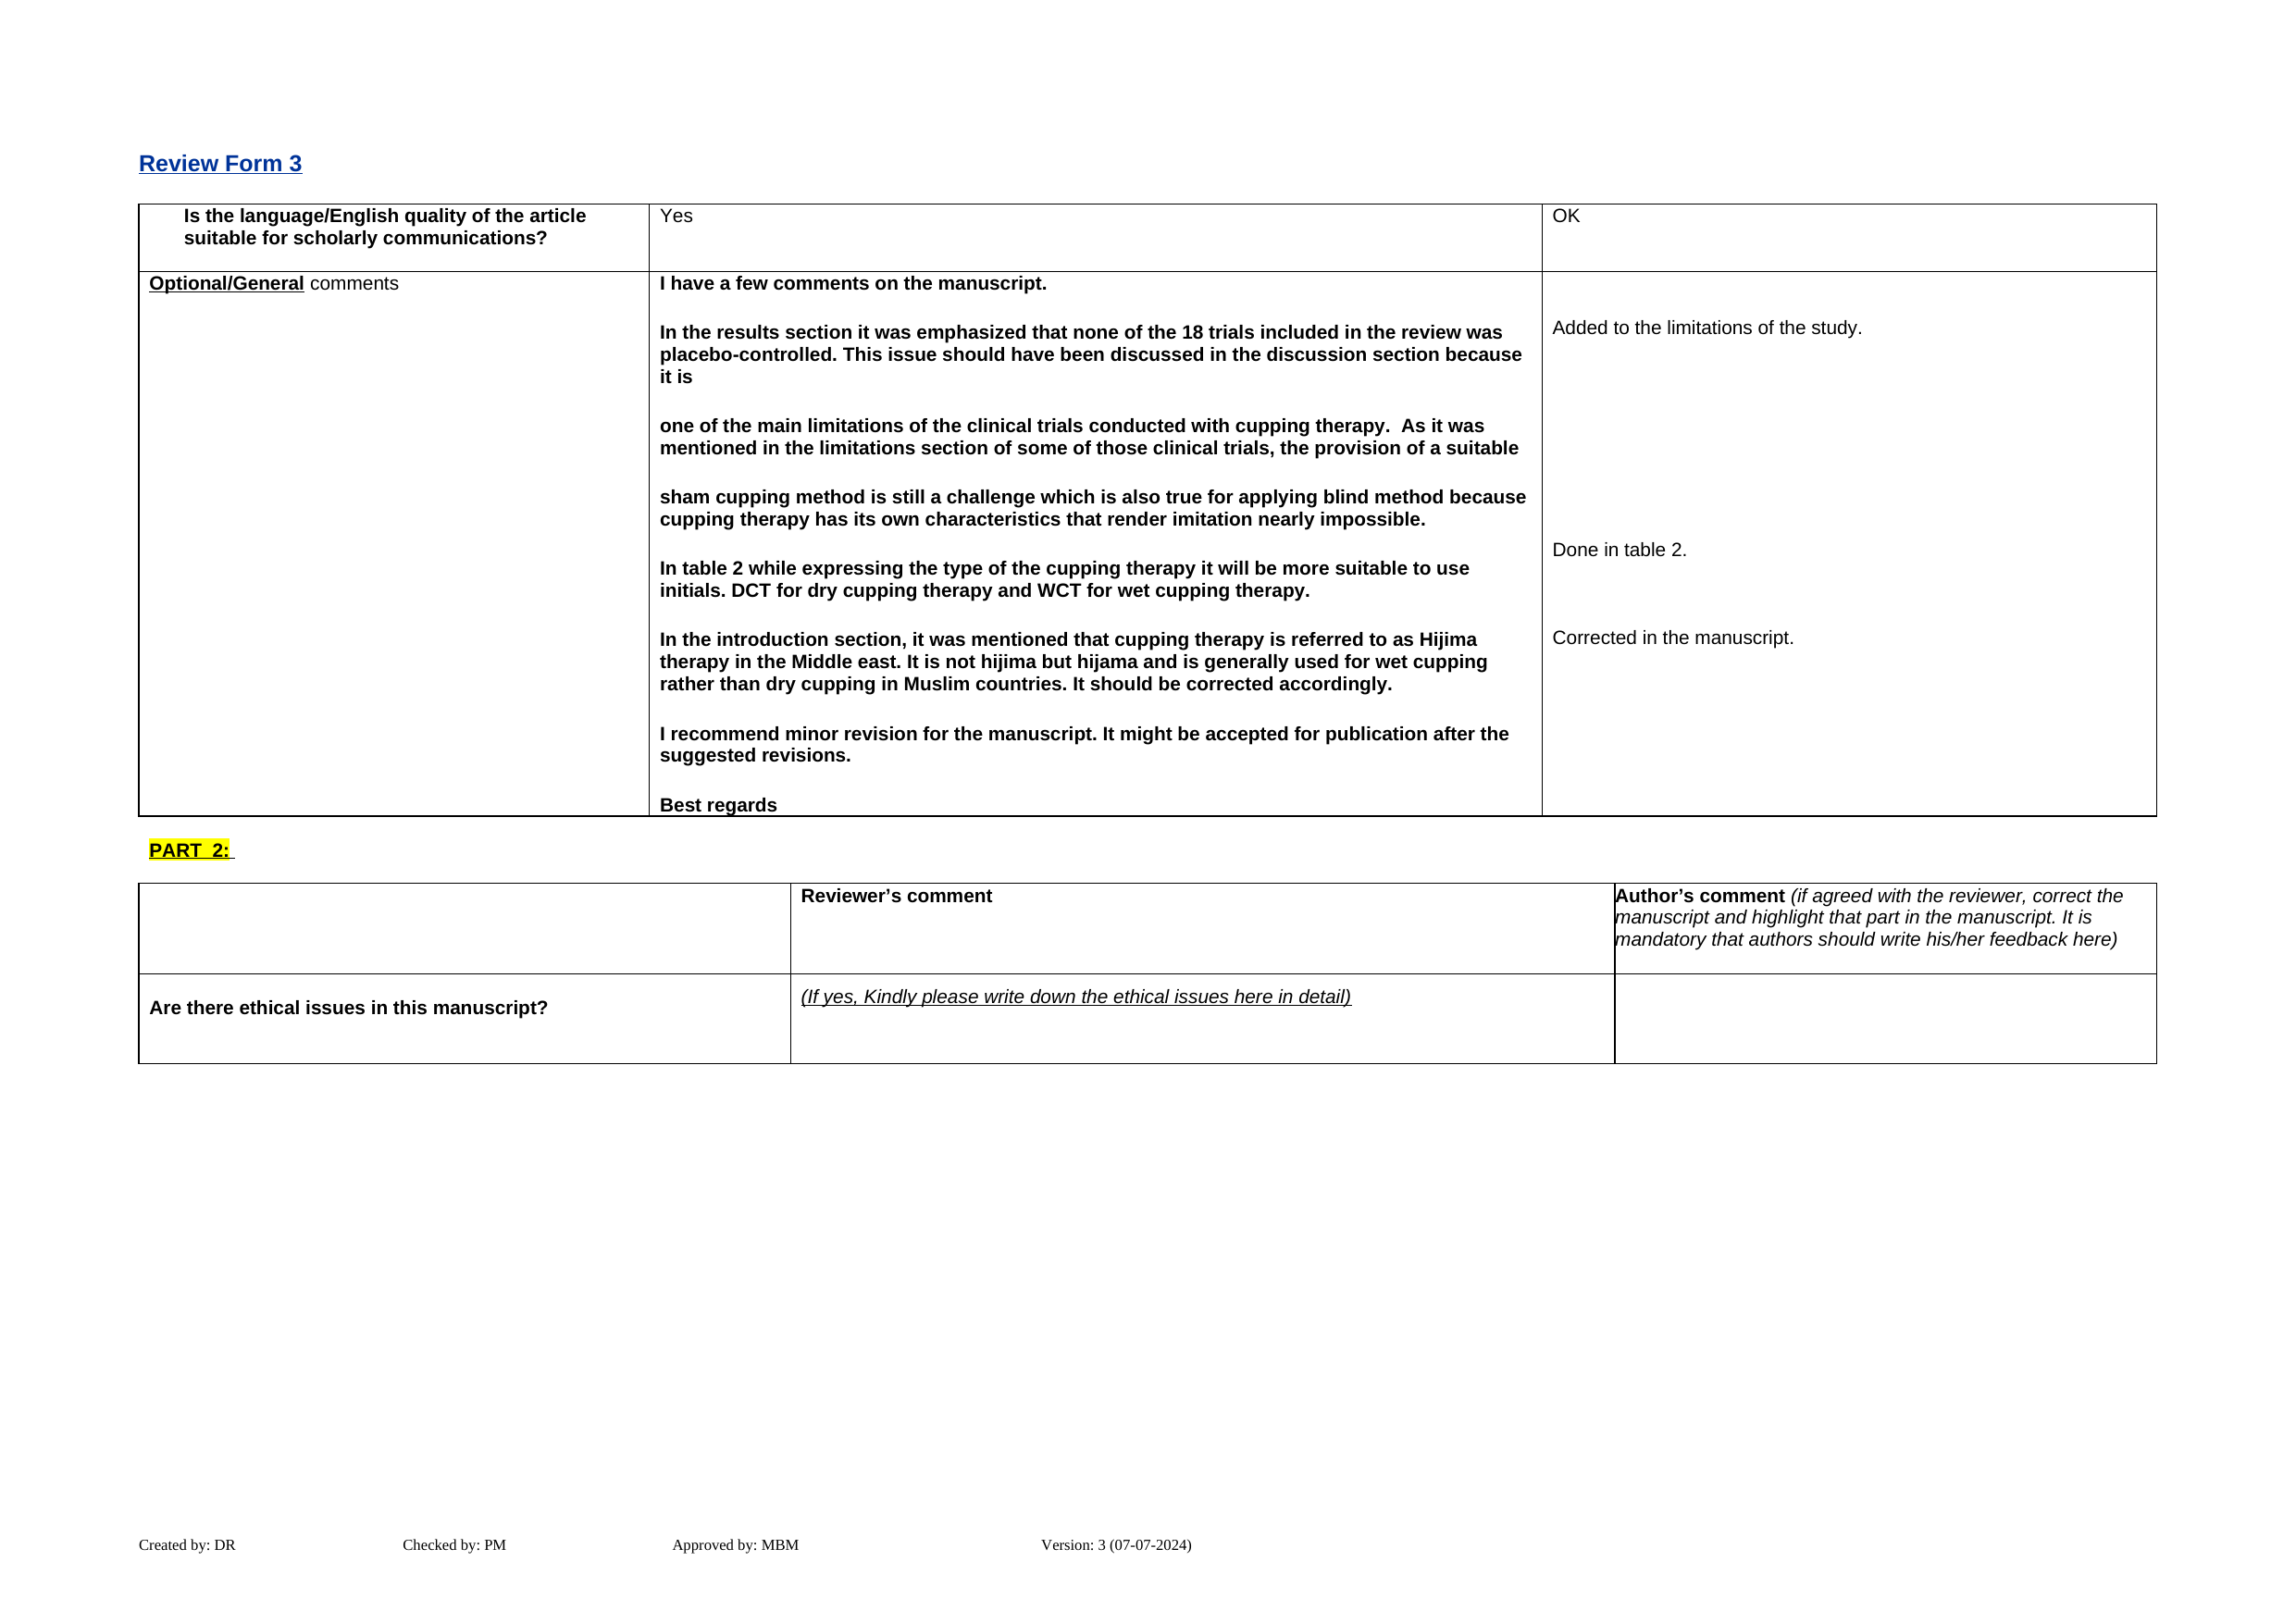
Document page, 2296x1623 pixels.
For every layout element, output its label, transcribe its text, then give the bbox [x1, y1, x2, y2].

table_cell Is the language/English quality of the article suitable for scholarly communications? [140, 204, 649, 271]
table_cell Author’s comment (if agreed with the reviewer, correct the manuscript and highlight that part in the manuscript. It is mandatory that authors should write his/her feedback here) [1616, 884, 2156, 973]
table_header PART 2: [139, 838, 2156, 883]
table_cell Are there ethical issues in this manuscript? [140, 974, 790, 1063]
table_cell (If yes, Kindly please write down the ethical issues here in detail) [791, 974, 1614, 1063]
table_cell [1616, 974, 2156, 1063]
table_cell [140, 884, 790, 973]
table_cell OK [1543, 204, 2156, 271]
table_cell Yes [650, 204, 1542, 271]
table_cell Added to the limitations of the study. Done in table 2. Corrected in the manuscript. [1543, 272, 2156, 815]
table_cell Optional/General comments [140, 272, 649, 815]
table_cell I have a few comments on the manuscript. In the results section it was emphasized that none of the 18 trials included in the review was placebo-controlled. This issue should have been discussed in the discussion section because it is one of the main limitations of the clinical trials conducted with cupping therapy. As it was mentioned in the limitations section of some of those clinical trials, the provision of a suitable sham cupping method is still a challenge which is also true for applying blind method because cupping therapy has its own characteristics that render imitation nearly impossible. In table 2 while expressing the type of the cupping therapy it will be more suitable to use initials. DCT for dry cupping therapy and WCT for wet cupping therapy. In the introduction section, it was mentioned that cupping therapy is referred to as Hijima therapy in the Middle east. It is not hijima but hijama and is generally used for wet cupping rather than dry cupping in Muslim countries. It should be corrected accordingly. I recommend minor revision for the manuscript. It might be accepted for publication after the suggested revisions. Best regards [650, 272, 1542, 815]
table_cell Reviewer’s comment [791, 884, 1614, 973]
